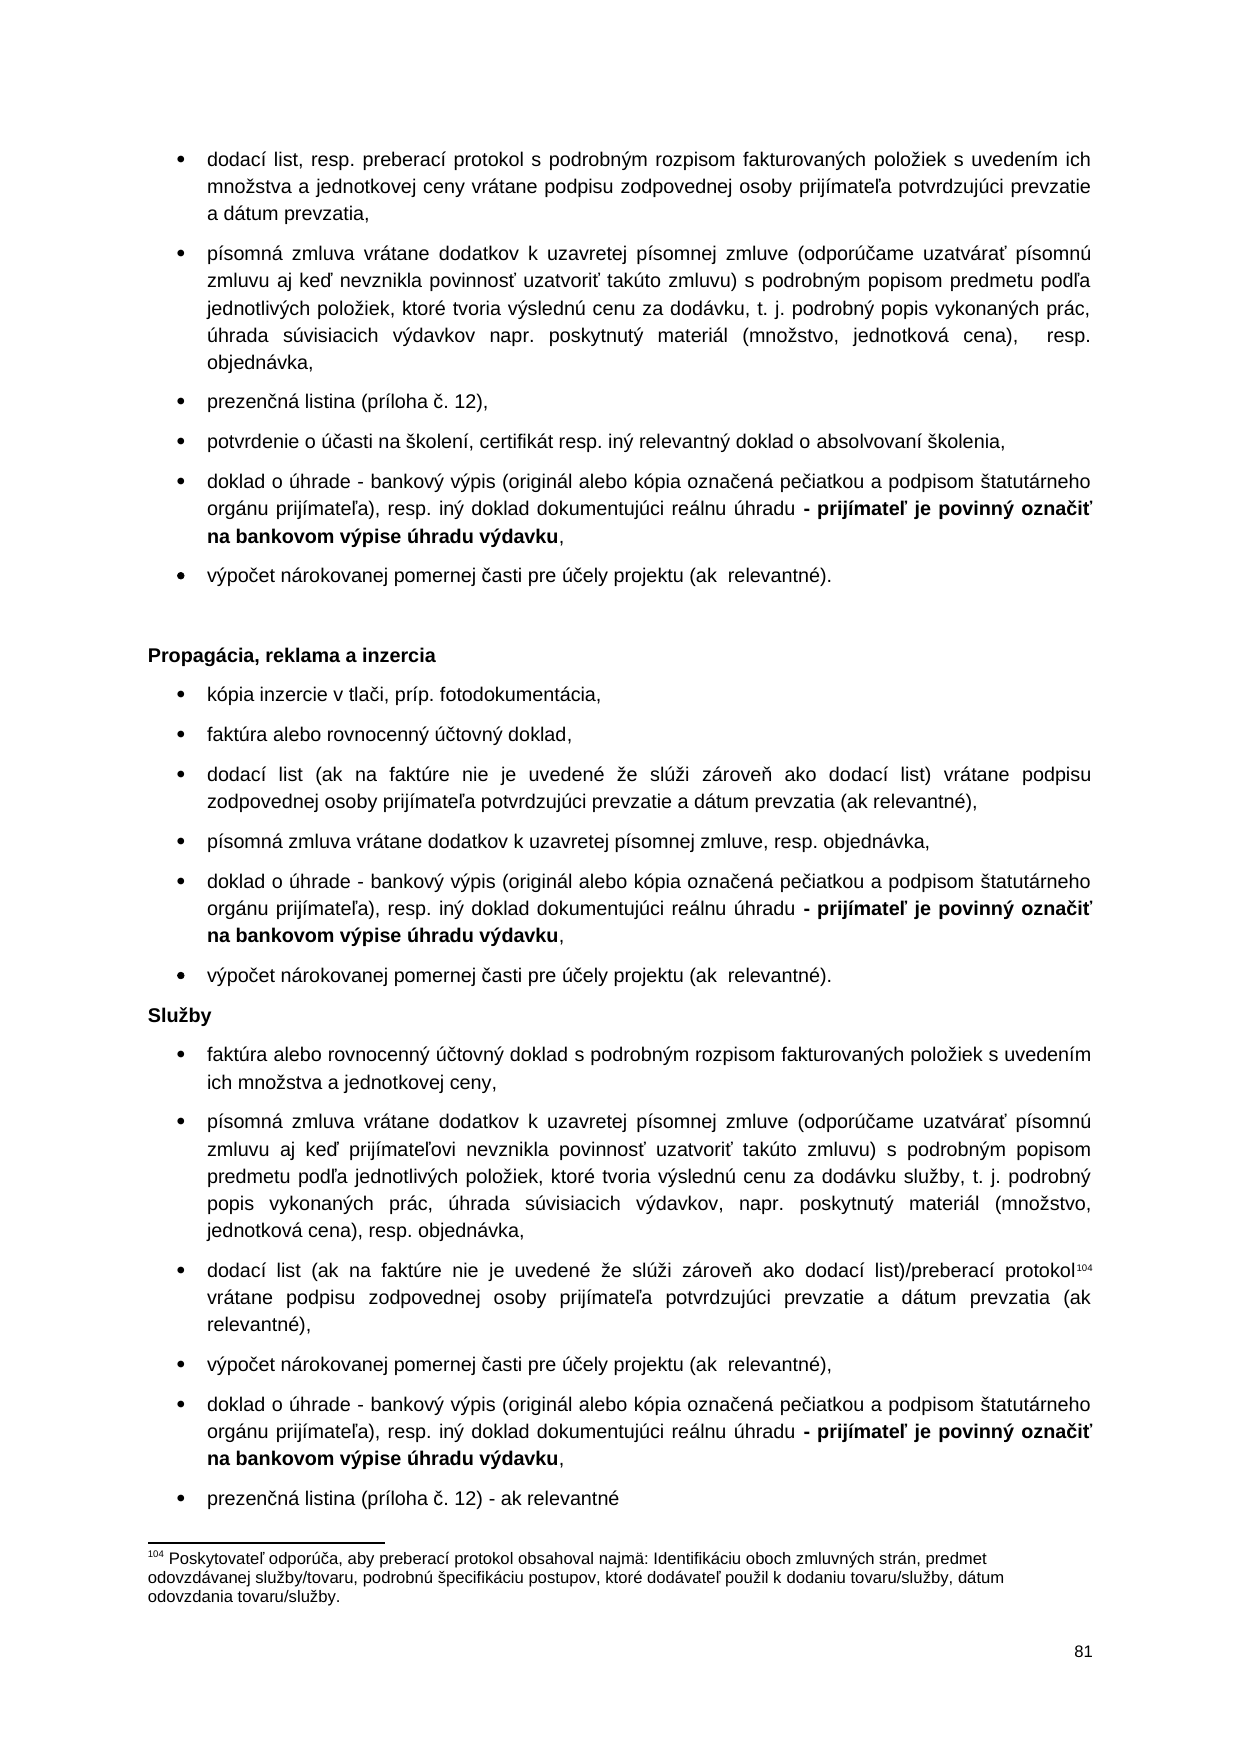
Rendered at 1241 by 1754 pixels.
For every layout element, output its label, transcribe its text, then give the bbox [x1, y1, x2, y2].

list dodací list, resp. preberací protokol s podrobným rozpisom fakturovaných položiek s uvedením ich množstva a jednotkovej ceny vrátane podpisu zodpovednej osoby prijímateľa potvrdzujúci prevzatie a dátum prevzatia, [177, 148, 1092, 225]
text Služby [148, 1004, 1092, 1026]
list kópia inzercie v tlači, príp. fotodokumentácia, [177, 683, 1092, 706]
list prezenčná listina (príloha č. 12) - ak relevantné [177, 1487, 1092, 1510]
list faktúra alebo rovnocenný účtovný doklad s podrobným rozpisom fakturovaných položiek s uvedením ich množstva a jednotkovej ceny, [177, 1043, 1092, 1093]
list doklad o úhrade - bankový výpis (originál alebo kópia označená pečiatkou a podpisom štatutárneho orgánu prijímateľa), resp. iný doklad dokumentujúci reálnu úhradu - prijímateľ je povinný označiť na bankovom výpise úhradu výdavku, [177, 1393, 1092, 1470]
list dodací list (ak na faktúre nie je uvedené že slúži zároveň ako dodací list)/preberací protokol vrátane podpisu zodpovednej osoby prijímateľa potvrdzujúci prevzatie a dátum prevzatia (ak relevantné), [177, 1259, 1092, 1336]
list prezenčná listina (príloha č. 12), [177, 390, 1092, 413]
list výpočet nárokovanej pomernej časti pre účely projektu (ak relevantné), [177, 1353, 1092, 1376]
list faktúra alebo rovnocenný účtovný doklad, [177, 723, 1092, 746]
list výpočet nárokovanej pomernej časti pre účely projektu (ak relevantné). [177, 964, 1092, 987]
text Propagácia, reklama a inzercia [148, 644, 1092, 666]
list potvrdenie o účasti na školení, certifikát resp. iný relevantný doklad o absolvovaní školenia, [177, 430, 1092, 453]
list písomná zmluva vrátane dodatkov k uzavretej písomnej zmluve (odporúčame uzatvárať písomnú zmluvu aj keď prijímateľovi nevznikla povinnosť uzatvoriť takúto zmluvu) s podrobným popisom predmetu podľa jednotlivých položiek, ktoré tvoria výslednú cenu za dodávku služby, t. j. podrobný popis vykonaných prác, úhrada súvisiacich výdavkov, napr. poskytnutý materiál (množstvo, jednotková cena), resp. objednávka, [177, 1110, 1092, 1242]
list písomná zmluva vrátane dodatkov k uzavretej písomnej zmluve, resp. objednávka, [177, 830, 1092, 853]
list písomná zmluva vrátane dodatkov k uzavretej písomnej zmluve (odporúčame uzatvárať písomnú zmluvu aj keď nevznikla povinnosť uzatvoriť takúto zmluvu) s podrobným popisom predmetu podľa jednotlivých položiek, ktoré tvoria výslednú cenu za dodávku, t. j. podrobný popis vykonaných prác, úhrada súvisiacich výdavkov napr. poskytnutý materiál (množstvo, jednotková cena), resp. objednávka, [177, 242, 1092, 373]
list doklad o úhrade - bankový výpis (originál alebo kópia označená pečiatkou a podpisom štatutárneho orgánu prijímateľa), resp. iný doklad dokumentujúci reálnu úhradu - prijímateľ je povinný označiť na bankovom výpise úhradu výdavku, [177, 870, 1092, 947]
list výpočet nárokovanej pomernej časti pre účely projektu (ak relevantné). [177, 564, 1092, 587]
list doklad o úhrade - bankový výpis (originál alebo kópia označená pečiatkou a podpisom štatutárneho orgánu prijímateľa), resp. iný doklad dokumentujúci reálnu úhradu - prijímateľ je povinný označiť na bankovom výpise úhradu výdavku, [177, 470, 1092, 547]
list dodací list (ak na faktúre nie je uvedené že slúži zároveň ako dodací list) vrátane podpisu zodpovednej osoby prijímateľa potvrdzujúci prevzatie a dátum prevzatia (ak relevantné), [177, 763, 1092, 813]
